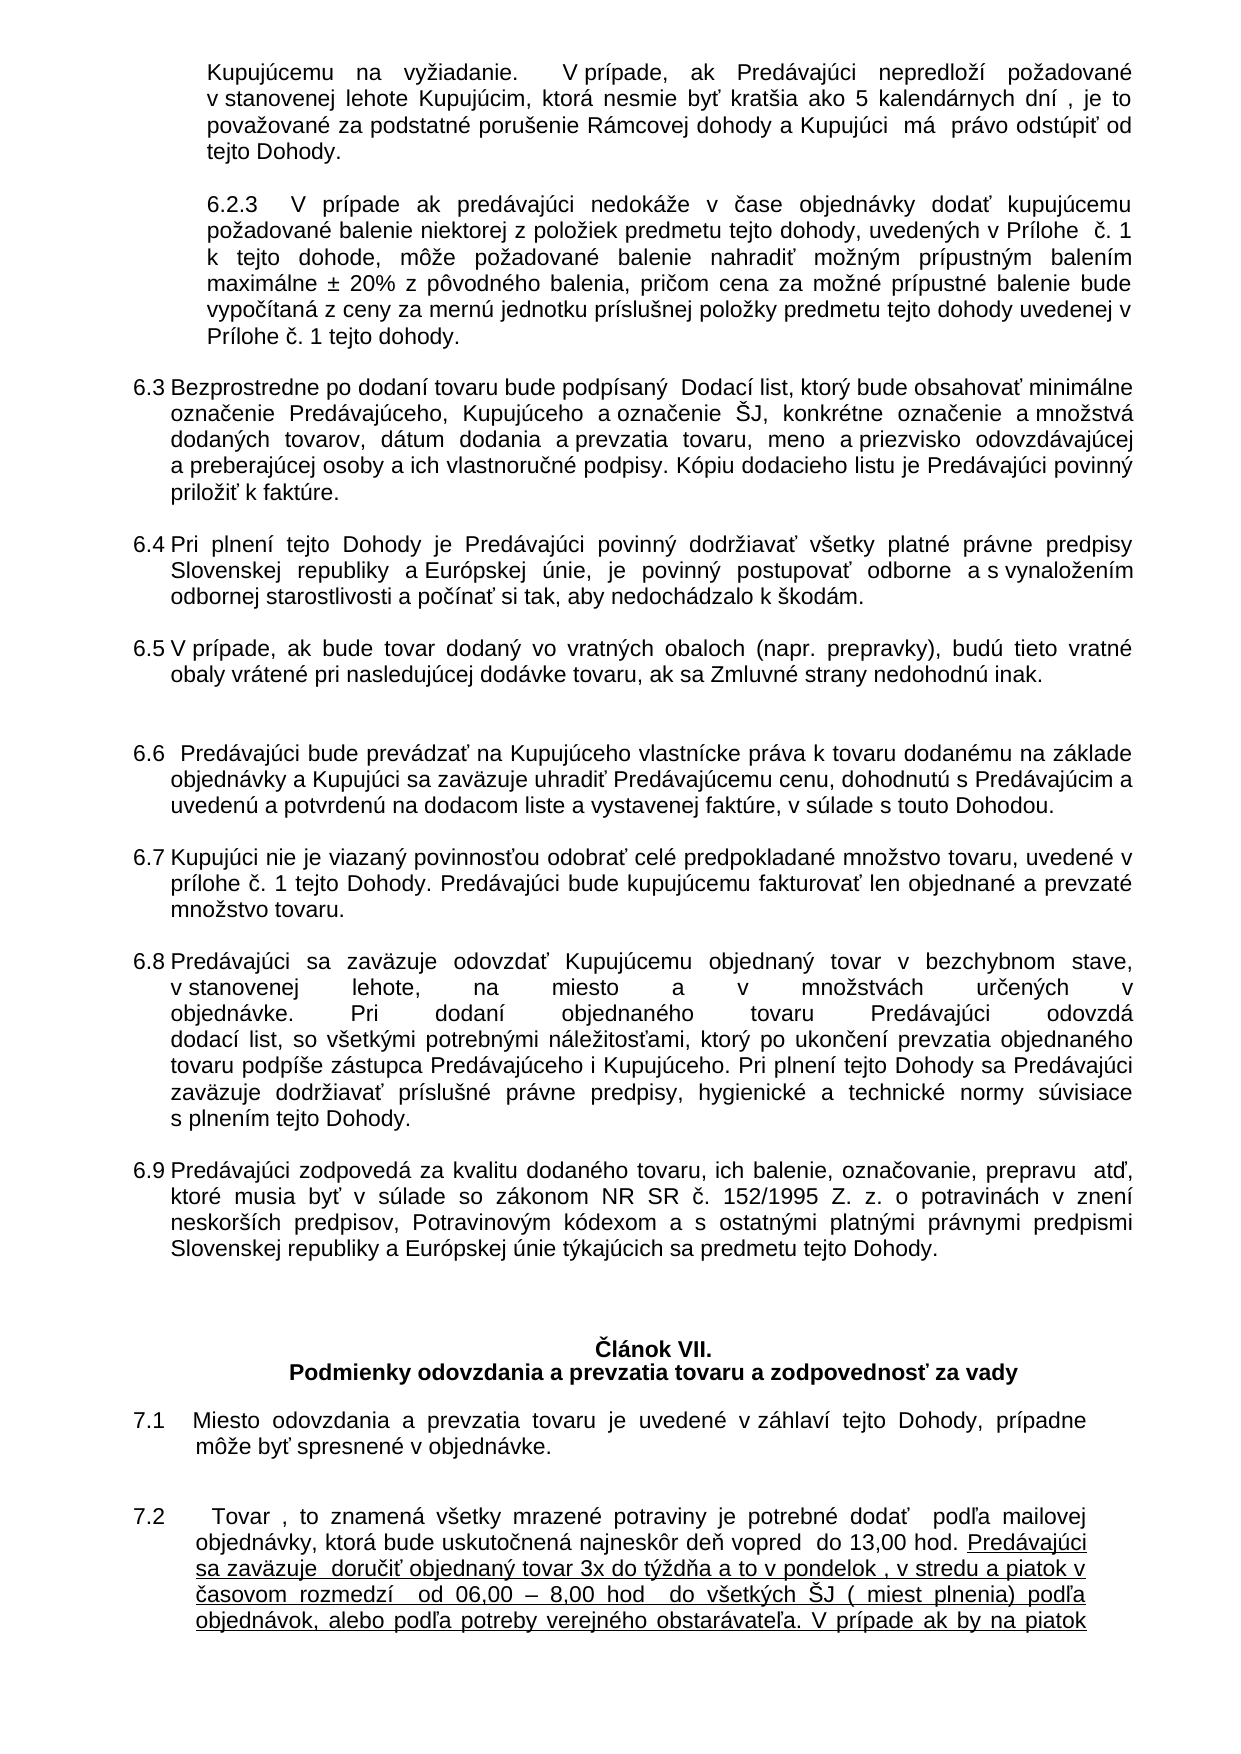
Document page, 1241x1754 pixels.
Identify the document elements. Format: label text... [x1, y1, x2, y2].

list Pri plnení tejto Dohody je Predávajúci povinný dodržiavať všetky platné právne predpisy Slovenskej republiky a Európskej únie, je povinný postupovať odborne a s vynaložením odbornej starostlivosti a počínať si tak, aby nedochádzalo k škodám. [133, 532, 1133, 610]
list Miesto odovzdania a prevzatia tovaru je uvedené v záhlaví tejto Dohody, prípadne môže byť spresnené v objednávke. [133, 1408, 1087, 1460]
text 6.6 Predávajúci bude prevádzať na Kupujúceho vlastnícke práva k tovaru dodanému na základe objednávky a Kupujúci sa zaväzuje uhradiť Predávajúcemu cenu, dohodnutú s Predávajúcim a uvedenú a potvrdenú na dodacom liste a vystavenej faktúre, v súlade s touto Dohodou. [133, 741, 1133, 819]
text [207, 59, 1132, 164]
list Predávajúci sa zaväzuje odovzdať Kupujúcemu objednaný tovar v bezchybnom stave, v stanovenej lehote, na miesto a v množstvách určených v objednávke. Pri dodaní objednaného tovaru Predávajúci odovzdá dodací list, so všetkými potrebnými náležitosťami, ktorý po ukončení prevzatia objednaného tovaru podpíše zástupca Predávajúceho i Kupujúceho. Pri plnení tejto Dohody sa Predávajúci zaväzuje dodržiavať príslušné právne predpisy, hygienické a technické normy súvisiace s plnením tejto Dohody. [133, 949, 1133, 1131]
list V prípade, ak bude tovar dodaný vo vratných obaloch (napr. prepravky), budú tieto vratné obaly vrátené pri nasledujúcej dodávke tovaru, ak sa Zmluvné strany nedohodnú inak. [133, 636, 1133, 688]
list Kupujúci nie je viazaný povinnosťou odobrať celé predpokladané množstvo tovaru, uvedené v prílohe č. 1 tejto Dohody. Predávajúci bude kupujúcemu fakturovať len objednané a prevzaté množstvo tovaru. [133, 845, 1133, 923]
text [133, 1503, 1087, 1634]
text Článok VII. [174, 1339, 1132, 1362]
text 6.2.3 V prípade ak predávajúci nedokáže v čase objednávky dodať kupujúcemu požadované balenie niektorej z položiek predmetu tejto dohody, uvedených v Prílohe č. 1 k tejto dohode, môže požadované balenie nahradiť možným prípustným balením maximálne ± 20% z pôvodného balenia, pričom cena za možné prípustné balenie bude vypočítaná z ceny za mernú jednotku príslušnej položky predmetu tejto dohody uvedenej v Prílohe č. 1 tejto dohody. [207, 191, 1132, 349]
list Predávajúci zodpovedá za kvalitu dodaného tovaru, ich balenie, označovanie, prepravu atď, ktoré musia byť v súlade so zákonom NR SR č. 152/1995 Z. z. o potravinách v znení neskorších predpisov, Potravinovým kódexom a s ostatnými platnými právnymi predpismi Slovenskej republiky a Európskej únie týkajúcich sa predmetu tejto Dohody. [133, 1157, 1133, 1261]
text Podmienky odovzdania a prevzatia tovaru a zodpovednosť za vady [174, 1362, 1132, 1385]
list Bezprostredne po dodaní tovaru bude podpísaný Dodací list, ktorý bude obsahovať minimálne označenie Predávajúceho, Kupujúceho a označenie ŠJ, konkrétne označenie a množstvá dodaných tovarov, dátum dodania a prevzatia tovaru, meno a priezvisko odovzdávajúcej a preberajúcej osoby a ich vlastnoručné podpisy. Kópiu dodacieho listu je Predávajúci povinný priložiť k faktúre. [133, 375, 1133, 505]
